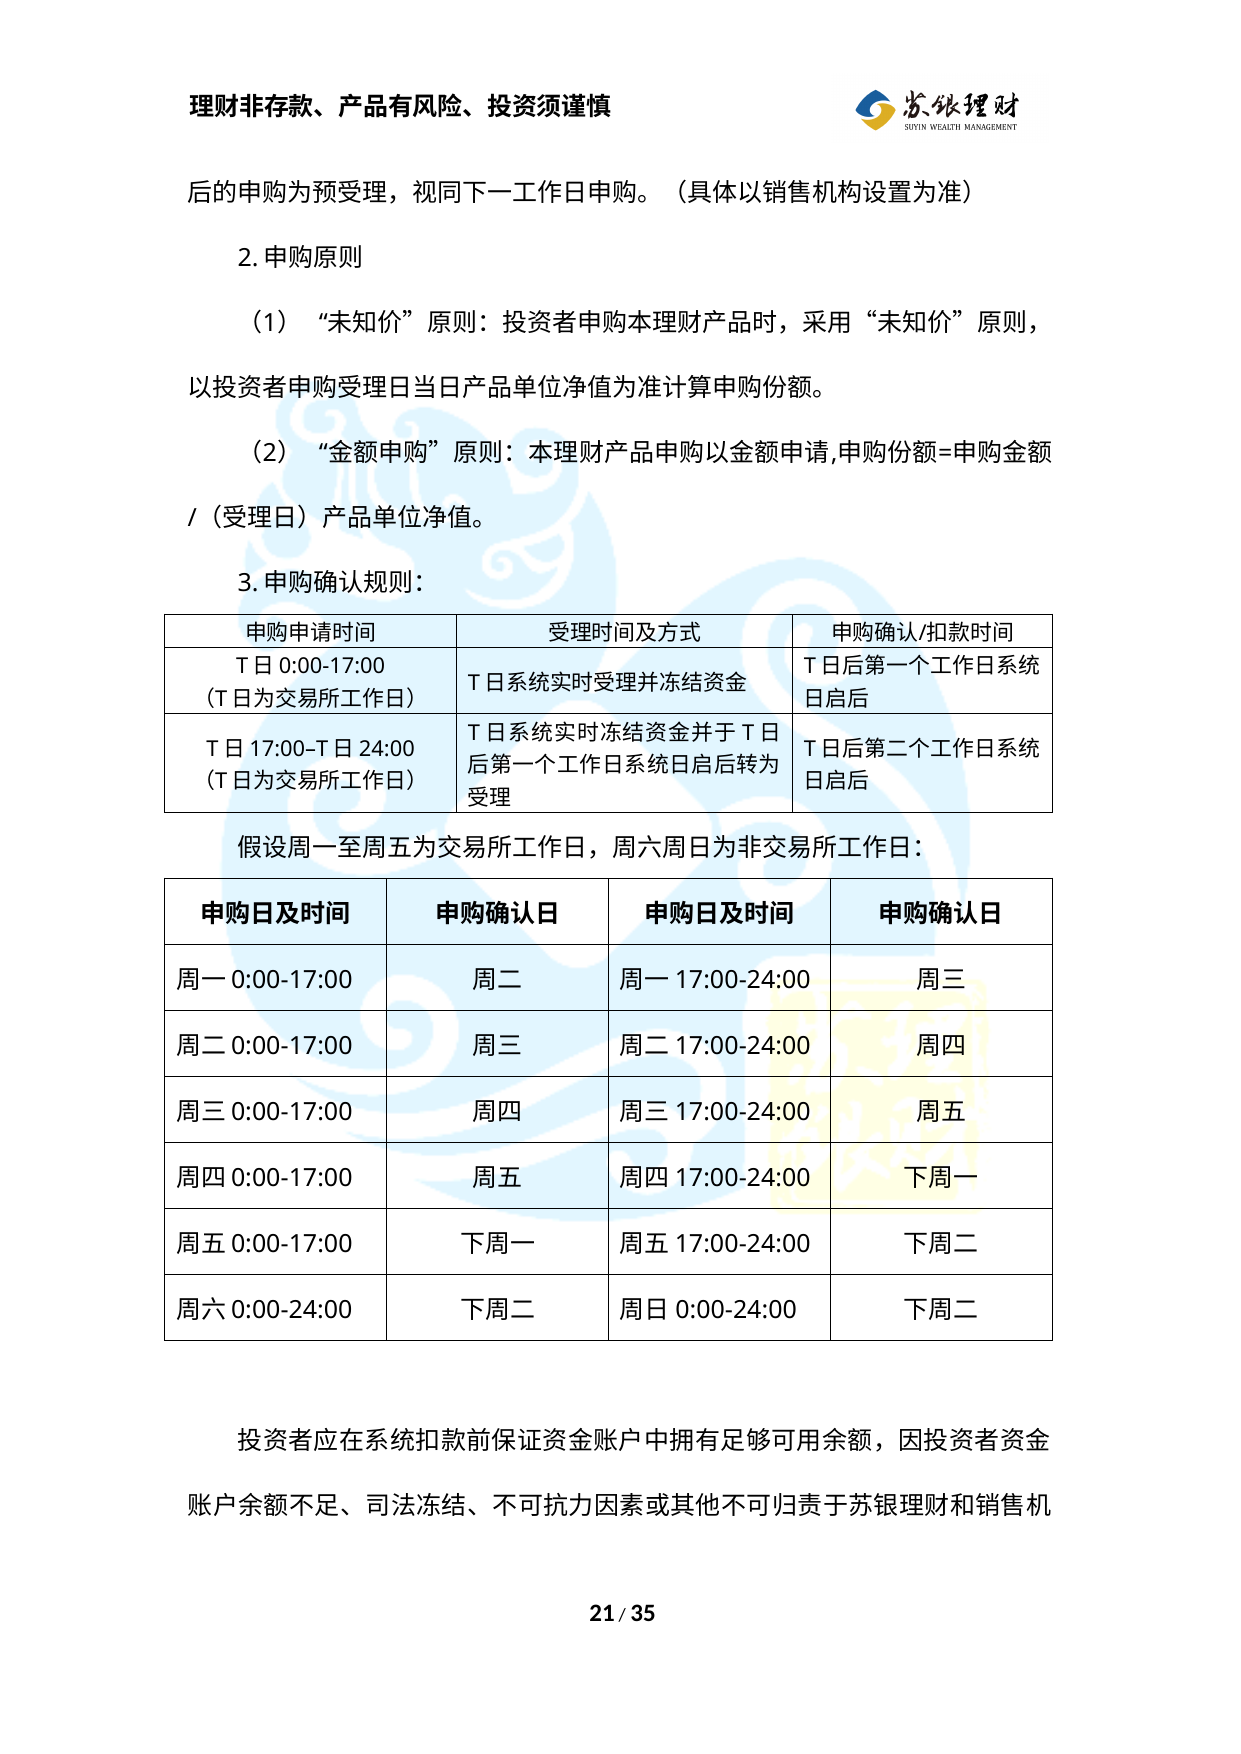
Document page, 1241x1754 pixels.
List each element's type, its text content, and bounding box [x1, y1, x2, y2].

list “未知价”原则：投资者申购本理财产品时，采用“未知价”原则，以投资者申购受理日当日产品单位净值为准计算申购份额。 [187, 288, 1053, 418]
picture [831, 73, 1049, 143]
table_cell 周六0:00-24:00 [165, 1275, 386, 1340]
table_cell 下周一 [387, 1209, 608, 1274]
table_header 申购确认日 [387, 879, 608, 944]
table_cell 周一0:00-17:00 [165, 945, 386, 1010]
table_cell 周二17:00-24:00 [609, 1011, 830, 1076]
table_cell 周五17:00-24:00 [609, 1209, 830, 1274]
table_cell T日17:00–T日24:00 （T日为交易所工作日） [165, 714, 456, 812]
table_header 申购确认/扣款时间 [793, 615, 1052, 647]
list 申购确认规则： [187, 548, 1053, 613]
table_cell 周三 [831, 945, 1052, 1010]
table_cell T日0:00-17:00 （T日为交易所工作日） [165, 648, 456, 713]
table_cell 周五 [831, 1077, 1052, 1142]
table_cell 周日 0:00-24:00 [609, 1275, 830, 1340]
list “金额申购”原则：本理财产品申购以金额申请,申购份额=申购金额/（受理日）产品单位净值。 [187, 418, 1053, 548]
table_cell 下周一 [831, 1143, 1052, 1208]
table_header 申购日及时间 [609, 879, 830, 944]
table_cell 周四 [831, 1011, 1052, 1076]
table_cell 周三0:00-17:00 [165, 1077, 386, 1142]
table_cell T日系统实时冻结资金并于T日后第一个工作日系统日启后转为受理 [457, 714, 792, 812]
table_cell T日系统实时受理并冻结资金 [457, 648, 792, 713]
text 假设周一至周五为交易所工作日，周六周日为非交易所工作日： [187, 813, 1053, 878]
table_cell 周三 [387, 1011, 608, 1076]
table_cell 周二 [387, 945, 608, 1010]
table_cell 周四0:00-17:00 [165, 1143, 386, 1208]
table_cell 周三17:00-24:00 [609, 1077, 830, 1142]
table_cell T日后第一个工作日系统日启后 [793, 648, 1052, 713]
table_header 申购确认日 [831, 879, 1052, 944]
text 投资者应在系统扣款前保证资金账户中拥有足够可用余额，因投资者资金账户余额不足、司法冻结、不可抗力因素或其他不可归责于苏银理财和销售机构的事由出现，造成扣款失败、申购申请未被确认的，苏银理财和销售机构不承担法律责任。苏银理财不计付在途资金从冻结日至份额确认日间的利息。 [187, 1406, 1053, 1536]
table_cell 周五0:00-17:00 [165, 1209, 386, 1274]
table_cell 周四17:00-24:00 [609, 1143, 830, 1208]
table_cell T日后第二个工作日系统日启后 [793, 714, 1052, 812]
table_cell 周四 [387, 1077, 608, 1142]
table_cell 周二0:00-17:00 [165, 1011, 386, 1076]
table_cell 周五 [387, 1143, 608, 1208]
table_header 受理时间及方式 [457, 615, 792, 647]
table_cell 周一17:00-24:00 [609, 945, 830, 1010]
table_header 申购申请时间 [165, 615, 456, 647]
list 申购原则 [187, 223, 1053, 288]
table_cell 下周二 [387, 1275, 608, 1340]
table_cell 下周二 [831, 1209, 1052, 1274]
list 申购期：本产品投资封闭期结束后的每日00:00至24:00为申购期，投资者可在申购期提交申购申请。工作日17：00分前申购T+1确认，17：00分后的申购为预受理，视同下一工作日申购。（具体以销售机构设置为准） [187, 158, 1053, 223]
table_header 申购日及时间 [165, 879, 386, 944]
table_cell 下周二 [831, 1275, 1052, 1340]
